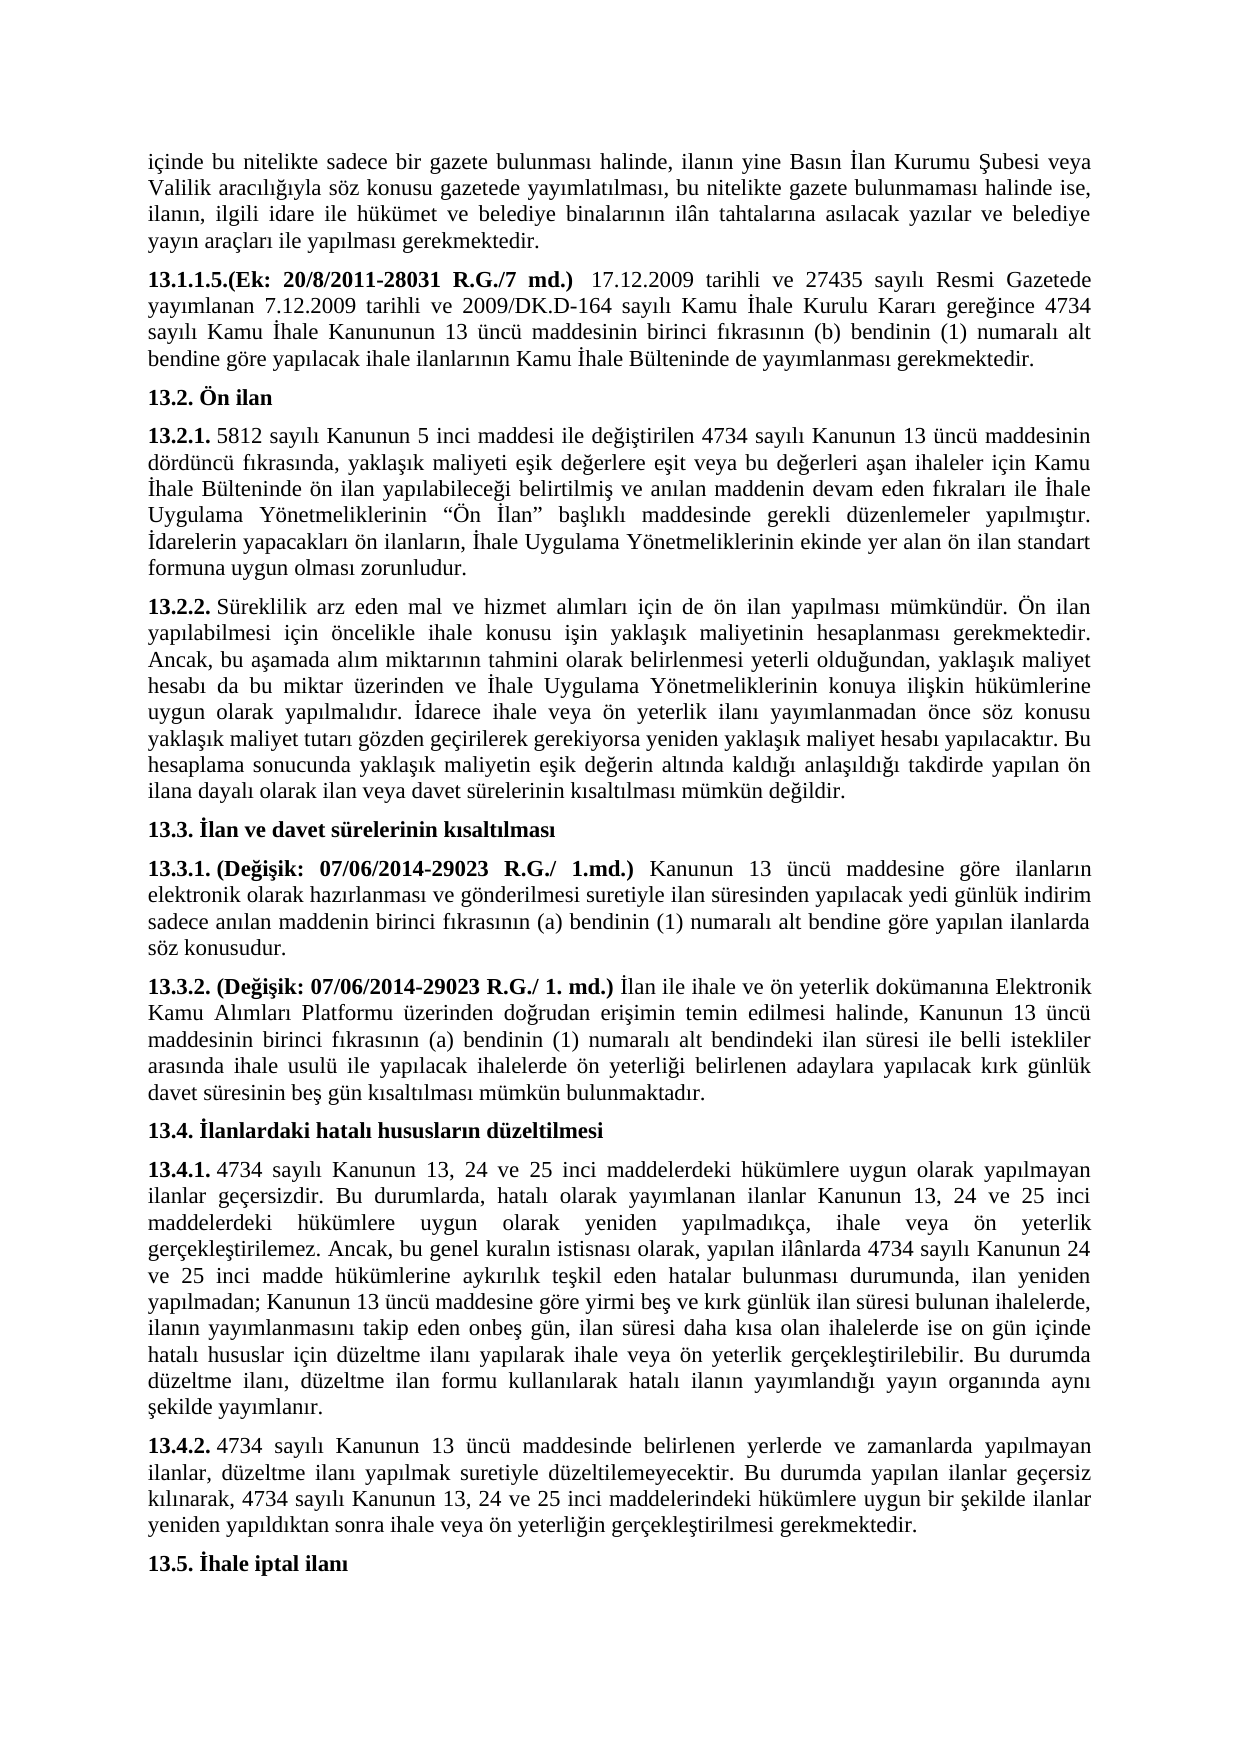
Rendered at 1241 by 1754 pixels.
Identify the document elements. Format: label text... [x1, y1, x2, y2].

text 13.4.1. 4734 sayılı Kanunun 13, 24 ve 25 inci maddelerdeki hükümlere uygun olarak yapılmayan ilanlar geçersizdir. Bu durumlarda, hatalı olarak yayımlanan ilanlar Kanunun 13, 24 ve 25 inci maddelerdeki hükümlere uygun olarak yeniden yapılmadıkça, ihale veya ön yeterlik gerçekleştirilemez. Ancak, bu genel kuralın istisnası olarak, yapılan ilânlarda 4734 sayılı Kanunun 24 ve 25 inci madde hükümlerine aykırılık teşkil eden hatalar bulunması durumunda, ilan yeniden yapılmadan; Kanunun 13 üncü maddesine göre yirmi beş ve kırk günlük ilan süresi bulunan ihalelerde, ilanın yayımlanmasını takip eden onbeş gün, ilan süresi daha kısa olan ihalelerde ise on gün içinde hatalı hususlar için düzeltme ilanı yapılarak ihale veya ön yeterlik gerçekleştirilebilir. Bu durumda düzeltme ilanı, düzeltme ilan formu kullanılarak hatalı ilanın yayımlandığı yayın organında aynı şekilde yayımlanır. [148, 1156, 1092, 1420]
text 13.3. İlan ve davet sürelerinin kısaltılması [148, 816, 1092, 843]
text 13.1.1.5.(Ek: 20/8/2011-28031 R.G./7 md.) 17.12.2009 tarihli ve 27435 sayılı Resmi Gazetede yayımlanan 7.12.2009 tarihli ve 2009/DK.D-164 sayılı Kamu İhale Kurulu Kararı gereğince 4734 sayılı Kamu İhale Kanununun 13 üncü maddesinin birinci fıkrasının (b) bendinin (1) numaralı alt bendine göre yapılacak ihale ilanlarının Kamu İhale Bülteninde de yayımlanması gerekmektedir. [148, 266, 1092, 371]
text 13.2. Ön ilan [148, 383, 1092, 410]
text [148, 148, 1092, 253]
text 13.3.1. (Değişik: 07/06/2014-29023 R.G./ 1.md.) Kanunun 13 üncü maddesine göre ilanların elektronik olarak hazırlanması ve gönderilmesi suretiyle ilan süresinden yapılacak yedi günlük indirim sadece anılan maddenin birinci fıkrasının (a) bendinin (1) numaralı alt bendine göre yapılan ilanlarda söz konusudur. [148, 855, 1092, 961]
text 13.4. İlanlardaki hatalı hususların düzeltilmesi [148, 1117, 1092, 1144]
text 13.4.2. 4734 sayılı Kanunun 13 üncü maddesinde belirlenen yerlerde ve zamanlarda yapılmayan ilanlar, düzeltme ilanı yapılmak suretiyle düzeltilemeyecektir. Bu durumda yapılan ilanlar geçersiz kılınarak, 4734 sayılı Kanunun 13, 24 ve 25 inci maddelerindeki hükümlere uygun bir şekilde ilanlar yeniden yapıldıktan sonra ihale veya ön yeterliğin gerçekleştirilmesi gerekmektedir. [148, 1432, 1092, 1538]
text 13.3.2. (Değişik: 07/06/2014-29023 R.G./ 1. md.) İlan ile ihale ve ön yeterlik dokümanına Elektronik Kamu Alımları Platformu üzerinden doğrudan erişimin temin edilmesi halinde, Kanunun 13 üncü maddesinin birinci fıkrasının (a) bendinin (1) numaralı alt bendindeki ilan süresi ile belli istekliler arasında ihale usulü ile yapılacak ihalelerde ön yeterliği belirlenen adaylara yapılacak kırk günlük davet süresinin beş gün kısaltılması mümkün bulunmaktadır. [148, 973, 1092, 1105]
text 13.2.2. Süreklilik arz eden mal ve hizmet alımları için de ön ilan yapılması mümkündür. Ön ilan yapılabilmesi için öncelikle ihale konusu işin yaklaşık maliyetinin hesaplanması gerekmektedir. Ancak, bu aşamada alım miktarının tahmini olarak belirlenmesi yeterli olduğundan, yaklaşık maliyet hesabı da bu miktar üzerinden ve İhale Uygulama Yönetmeliklerinin konuya ilişkin hükümlerine uygun olarak yapılmalıdır. İdarece ihale veya ön yeterlik ilanı yayımlanmadan önce söz konusu yaklaşık maliyet tutarı gözden geçirilerek gerekiyorsa yeniden yaklaşık maliyet hesabı yapılacaktır. Bu hesaplama sonucunda yaklaşık maliyetin eşik değerin altında kaldığı anlaşıldığı takdirde yapılan ön ilana dayalı olarak ilan veya davet sürelerinin kısaltılması mümkün değildir. [148, 593, 1092, 804]
text 13.2.1. 5812 sayılı Kanunun 5 inci maddesi ile değiştirilen 4734 sayılı Kanunun 13 üncü maddesinin dördüncü fıkrasında, yaklaşık maliyeti eşik değerlere eşit veya bu değerleri aşan ihaleler için Kamu İhale Bülteninde ön ilan yapılabileceği belirtilmiş ve anılan maddenin devam eden fıkraları ile İhale Uygulama Yönetmeliklerinin “Ön İlan” başlıklı maddesinde gerekli düzenlemeler yapılmıştır. İdarelerin yapacakları ön ilanların, İhale Uygulama Yönetmeliklerinin ekinde yer alan ön ilan standart formuna uygun olması zorunludur. [148, 422, 1092, 581]
text 13.5. İhale iptal ilanı [148, 1550, 1092, 1577]
